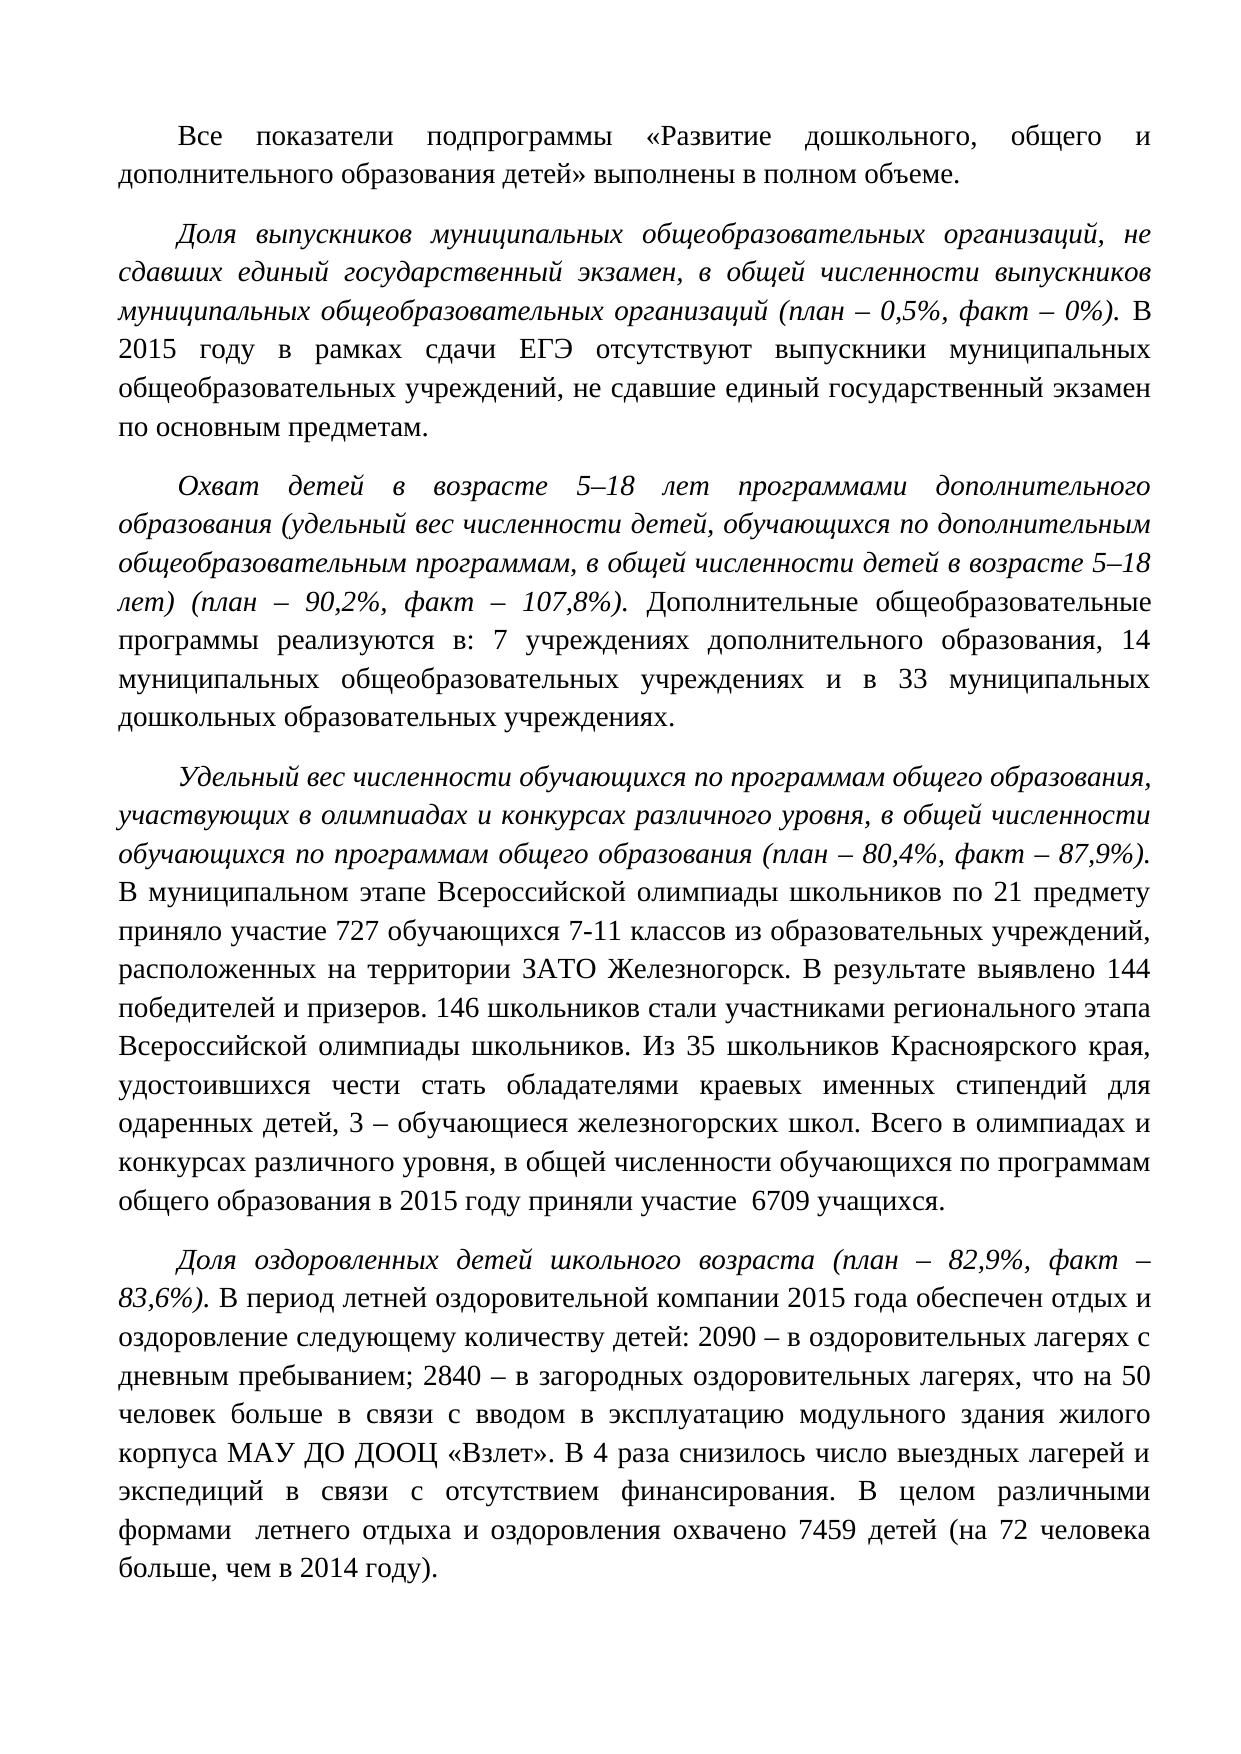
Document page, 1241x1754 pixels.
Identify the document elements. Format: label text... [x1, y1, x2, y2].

text Охват детей в возрасте 5–18 лет программами дополнительного образования (удельный вес численности детей, обучающихся по дополнительным общеобразовательным программам, в общей численности детей в возрасте 5–18 лет) (план – 90,2%, факт – 107,8%). Дополнительные общеобразовательные программы реализуются в: 7 учреждениях дополнительного образования, 14 муниципальных общеобразовательных учреждениях и в 33 муниципальных дошкольных образовательных учреждениях. [118, 468, 1152, 733]
text Все показатели подпрограммы «Развитие дошкольного, общего и дополнительного образования детей» выполнены в полном объеме. [118, 118, 1152, 190]
text Доля выпускников муниципальных общеобразовательных организаций, не сдавших единый государственный экзамен, в общей численности выпускников муниципальных общеобразовательных организаций (план – 0,5%, факт – 0%). В 2015 году в рамках сдачи ЕГЭ отсутствуют выпускники муниципальных общеобразовательных учреждений, не сдавшие единый государственный экзамен по основным предметам. [118, 216, 1152, 442]
text Удельный вес численности обучающихся по программам общего образования, участвующих в олимпиадах и конкурсах различного уровня, в общей численности обучающихся по программам общего образования (план – 80,4%, факт – 87,9%). В муниципальном этапе Всероссийской олимпиады школьников по 21 предмету приняло участие 727 обучающихся 7-11 классов из образовательных учреждений, расположенных на территории ЗАТО Железногорск. В результате выявлено 144 победителей и призеров. 146 школьников стали участниками регионального этапа Всероссийской олимпиады школьников. Из 35 школьников Красноярского края, удостоившихся чести стать обладателями краевых именных стипендий для одаренных детей, 3 – обучающиеся железногорских школ. Всего в олимпиадах и конкурсах различного уровня, в общей численности обучающихся по программам общего образования в 2015 году приняли участие 6709 учащихся. [118, 759, 1152, 1216]
text Доля оздоровленных детей школьного возраста (план – 82,9%, факт – 83,6%). В период летней оздоровительной компании 2015 года обеспечен отдых и оздоровление следующему количеству детей: 2090 – в оздоровительных лагерях с дневным пребыванием; 2840 – в загородных оздоровительных лагерях, что на 50 человек больше в связи с вводом в эксплуатацию модульного здания жилого корпуса МАУ ДО ДООЦ «Взлет». В 4 раза снизилось число выездных лагерей и экспедиций в связи с отсутствием финансирования. В целом различными формами летнего отдыха и оздоровления охвачено 7459 детей (на 72 человека больше, чем в 2014 году). [118, 1242, 1152, 1584]
